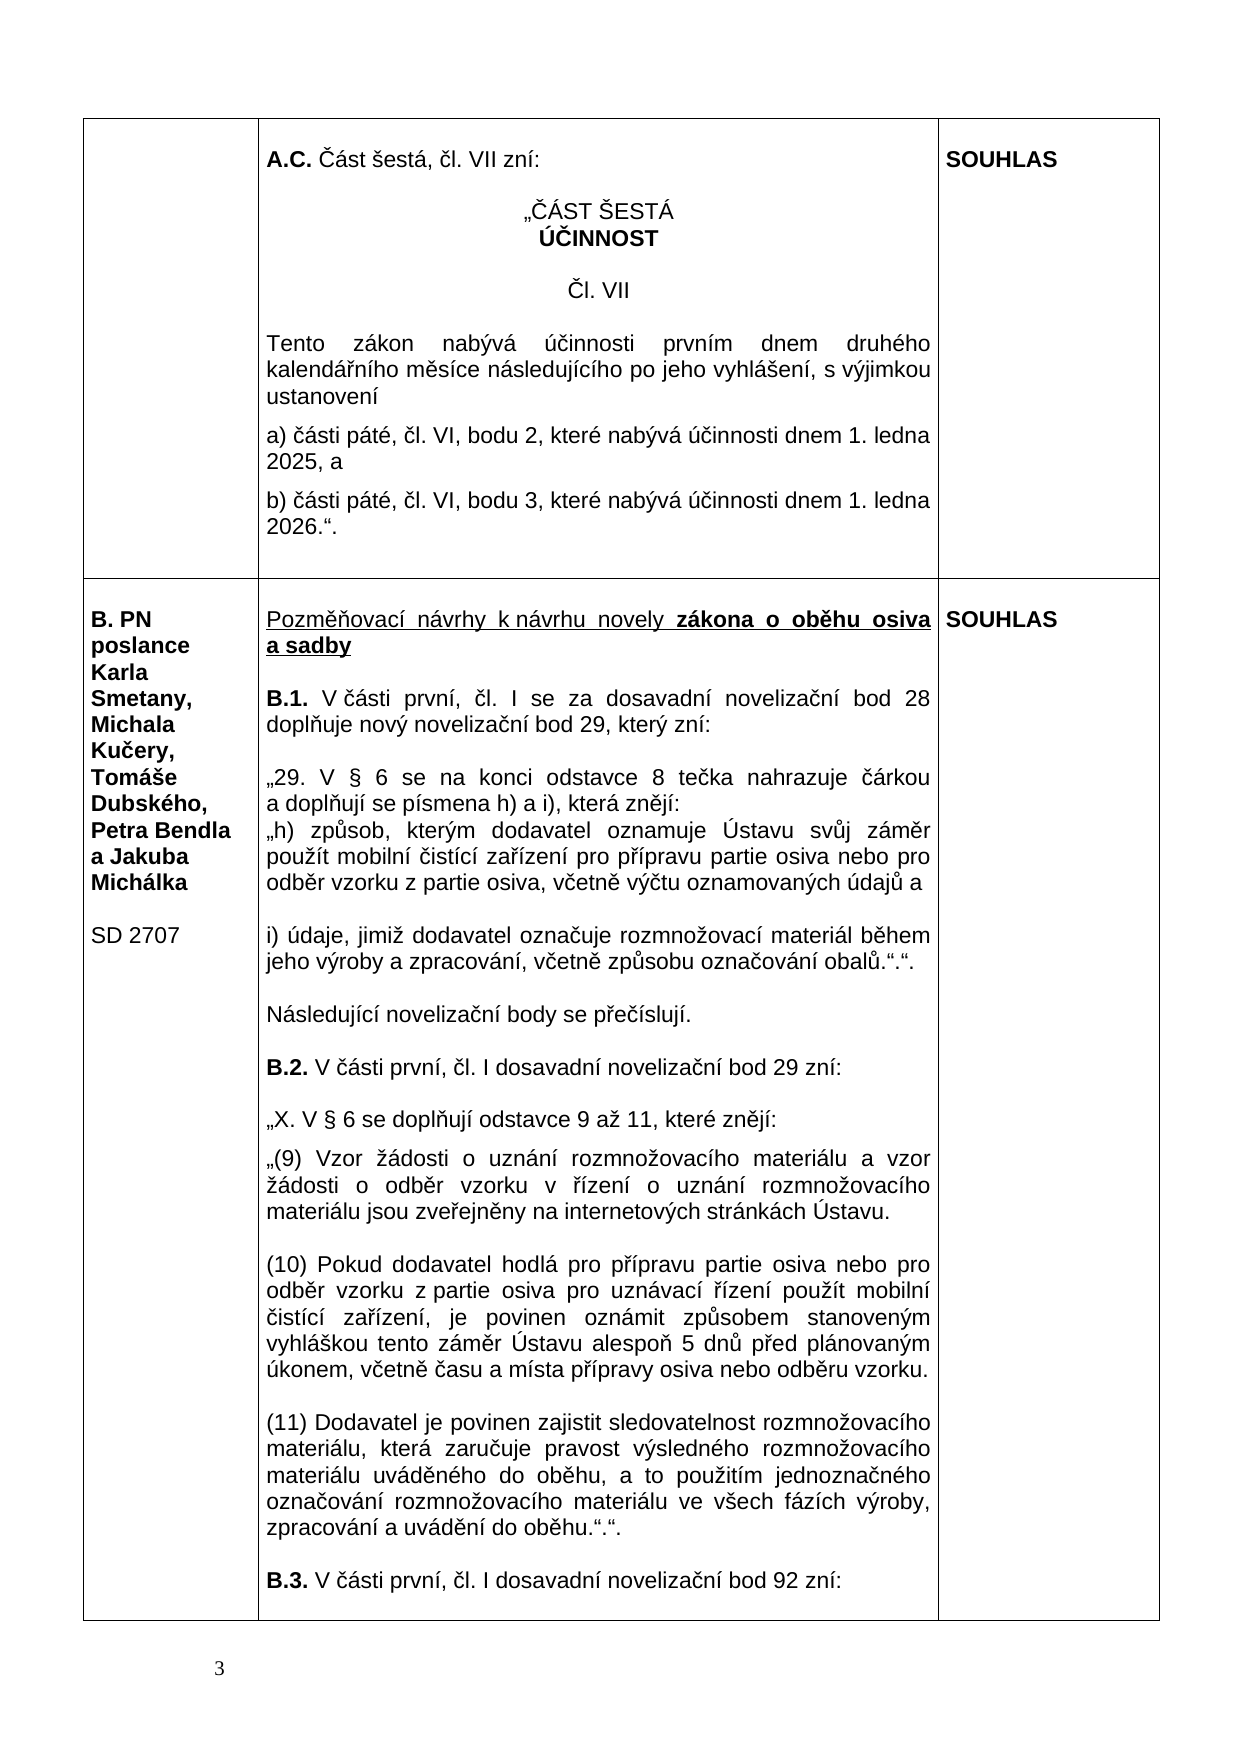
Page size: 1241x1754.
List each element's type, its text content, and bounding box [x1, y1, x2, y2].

table_cell SOUHLAS [939, 579, 1159, 1620]
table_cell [259, 579, 938, 1620]
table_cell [84, 579, 258, 1620]
table_cell SOUHLAS [939, 119, 1159, 578]
table_cell A.C. Část šestá, čl. VII zní: „ČÁST ŠESTÁ ÚČINNOST Čl. VII Tento zákon nabývá účinnosti prvním dnem druhého kalendářního měsíce následujícího po jeho vyhlášení, s výjimkou ustanovení a) části páté, čl. VI, bodu 2, které nabývá účinnosti dnem 1. ledna 2025, a b) části páté, čl. VI, bodu 3, které nabývá účinnosti dnem 1. ledna 2026.“. [259, 119, 938, 578]
